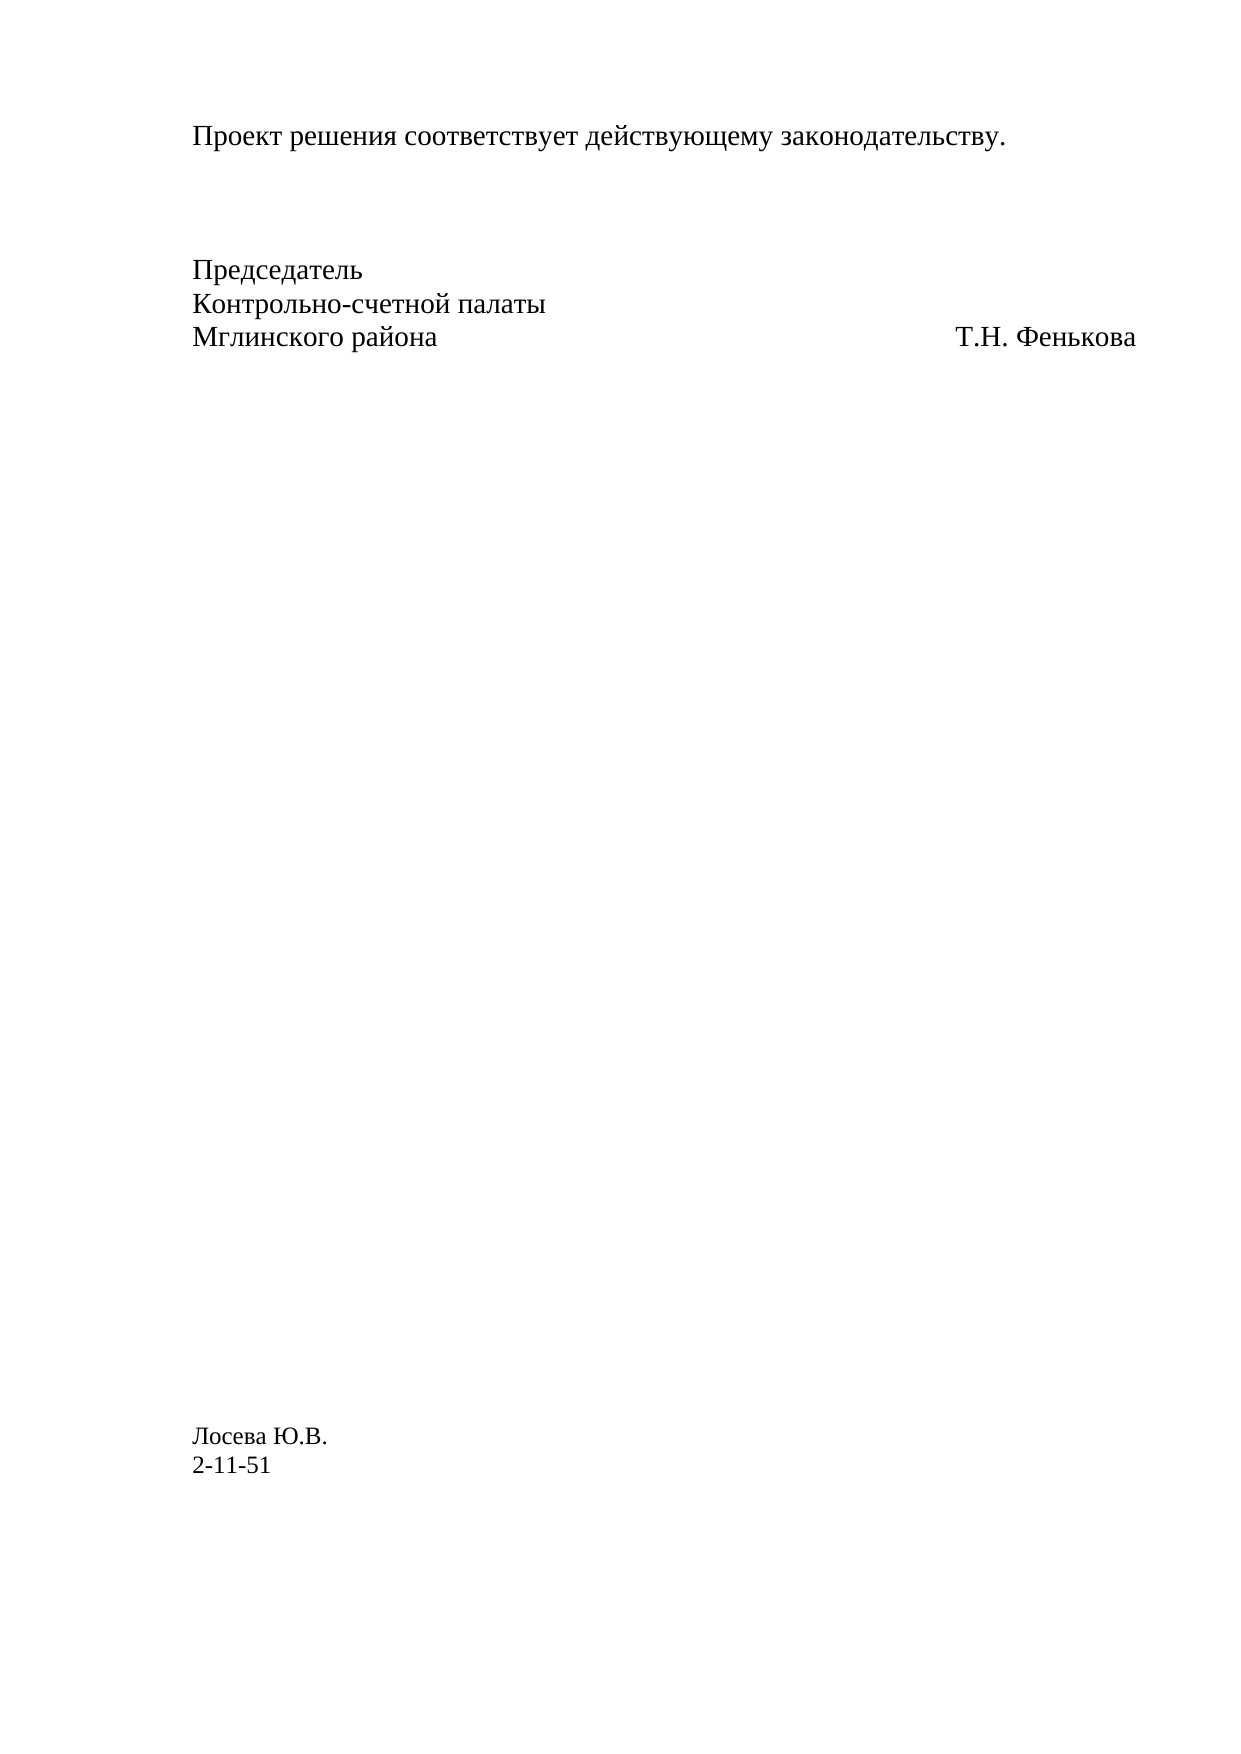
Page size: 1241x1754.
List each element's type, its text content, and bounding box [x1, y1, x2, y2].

text Контрольно-счетной палаты [118, 286, 1152, 319]
text Председатель [118, 252, 1152, 286]
text Лосева Ю.В. [118, 1421, 1152, 1450]
text Мглинского района Т.Н. Фенькова [118, 319, 1152, 353]
text 2-11-51 [118, 1450, 1152, 1479]
text Проект решения соответствует действующему законодательству. [118, 118, 1152, 152]
